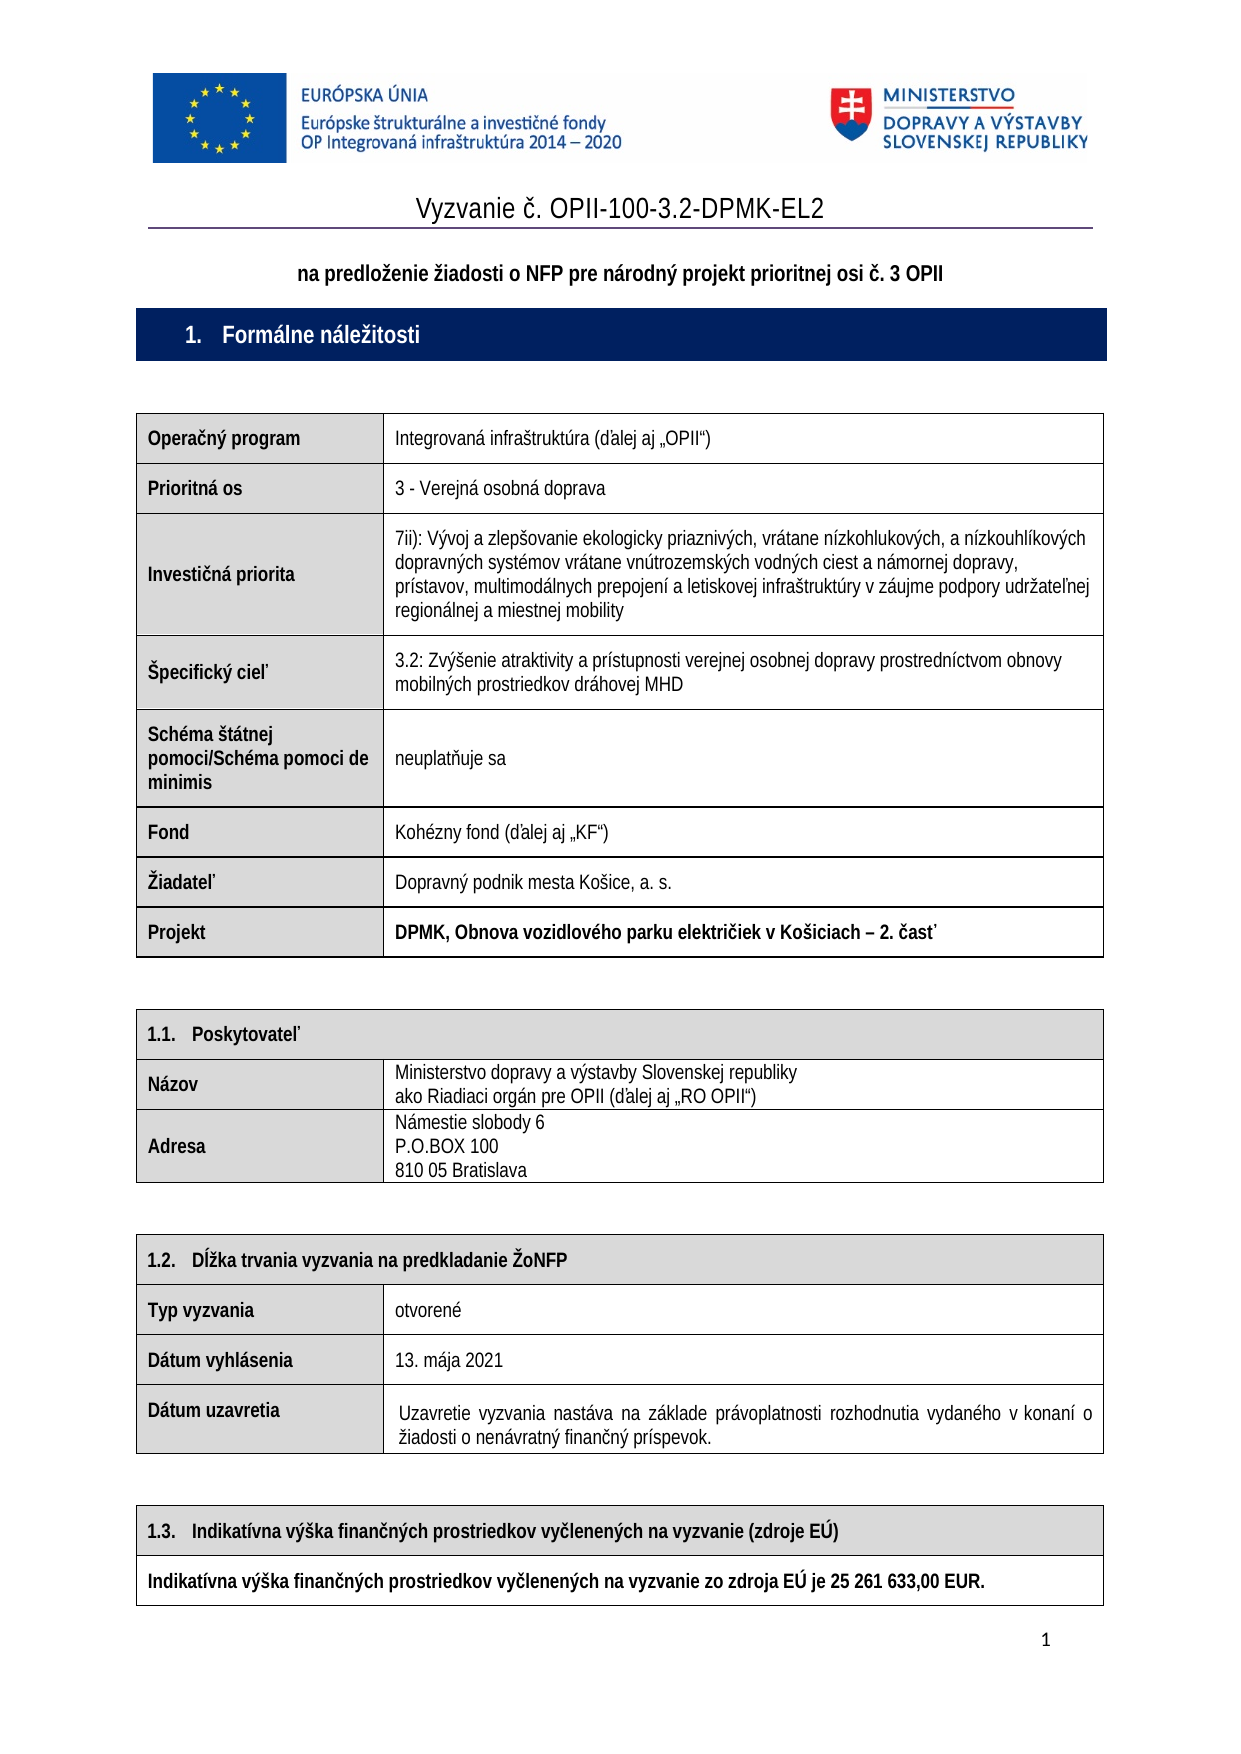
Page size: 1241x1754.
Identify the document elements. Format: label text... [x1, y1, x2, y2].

table_cell Názov [137, 1060, 383, 1109]
table_header Dĺžka trvania vyzvania na predkladanie ŽoNFP [137, 1235, 1103, 1284]
table_cell Špecifický cieľ [137, 636, 383, 708]
table_cell neuplatňuje sa [384, 710, 1103, 806]
table_cell 7ii): Vývoj a zlepšovanie ekologicky priaznivých, vrátane nízkohlukových, a nízkouhlíkových dopravných systémov vrátane vnútrozemských vodných ciest a námornej dopravy, prístavov, multimodálnych prepojení a letiskovej infraštruktúry v záujme podpory udržateľnej regionálnej a miestnej mobility [384, 514, 1103, 634]
table_cell Námestie slobody 6 P.O.BOX 100 810 05 Bratislava [384, 1110, 1103, 1182]
table_cell 13. mája 2021 [384, 1335, 1103, 1384]
table_cell Fond [137, 808, 383, 856]
table_cell Ministerstvo dopravy a výstavby Slovenskej republiky ako Riadiaci orgán pre OPII (ďalej aj „RO OPII“) [384, 1060, 1103, 1109]
table_cell Typ vyzvania [137, 1285, 383, 1334]
table_cell Prioritná os [137, 464, 383, 513]
table_cell Dátum uzavretia [137, 1385, 383, 1453]
table_cell Kohézny fond (ďalej aj „KF“) [384, 808, 1103, 856]
table_cell Investičná priorita [137, 514, 383, 634]
table_header Integrovaná infraštruktúra (ďalej aj „OPII“) [384, 414, 1103, 463]
table_cell Uzavretie vyzvania nastáva na základe právoplatnosti rozhodnutia vydaného v konaní o žiadosti o nenávratný finančný príspevok. [384, 1385, 1103, 1453]
table_cell DPMK, Obnova vozidlového parku električiek v Košiciach – 2. časť [384, 908, 1103, 956]
table_cell Schéma štátnej pomoci/Schéma pomoci de minimis [137, 710, 383, 806]
table_cell 3.2: Zvýšenie atraktivity a prístupnosti verejnej osobnej dopravy prostredníctvom obnovy mobilných prostriedkov dráhovej MHD [384, 636, 1103, 708]
table_cell 3 - Verejná osobná doprava [384, 464, 1103, 513]
table_cell otvorené [384, 1285, 1103, 1334]
text na predloženie žiadosti o NFP pre národný projekt prioritnej osi č. 3 OPII [148, 260, 1093, 287]
table_header Indikatívna výška finančných prostriedkov vyčlenených na vyzvanie (zdroje EÚ) [137, 1506, 1103, 1555]
table_cell Projekt [137, 908, 383, 956]
title Vyzvanie č. OPII-100-3.2-DPMK-EL2 [148, 192, 1093, 227]
table_cell Dopravný podnik mesta Košice, a. s. [384, 858, 1103, 906]
picture [152, 73, 1088, 163]
table_header Operačný program [137, 414, 383, 463]
table_cell Dátum vyhlásenia [137, 1335, 383, 1384]
table_header Poskytovateľ [137, 1010, 1103, 1059]
table_header Formálne náležitosti [136, 308, 1107, 361]
table_cell Adresa [137, 1110, 383, 1182]
table_cell Žiadateľ [137, 858, 383, 906]
